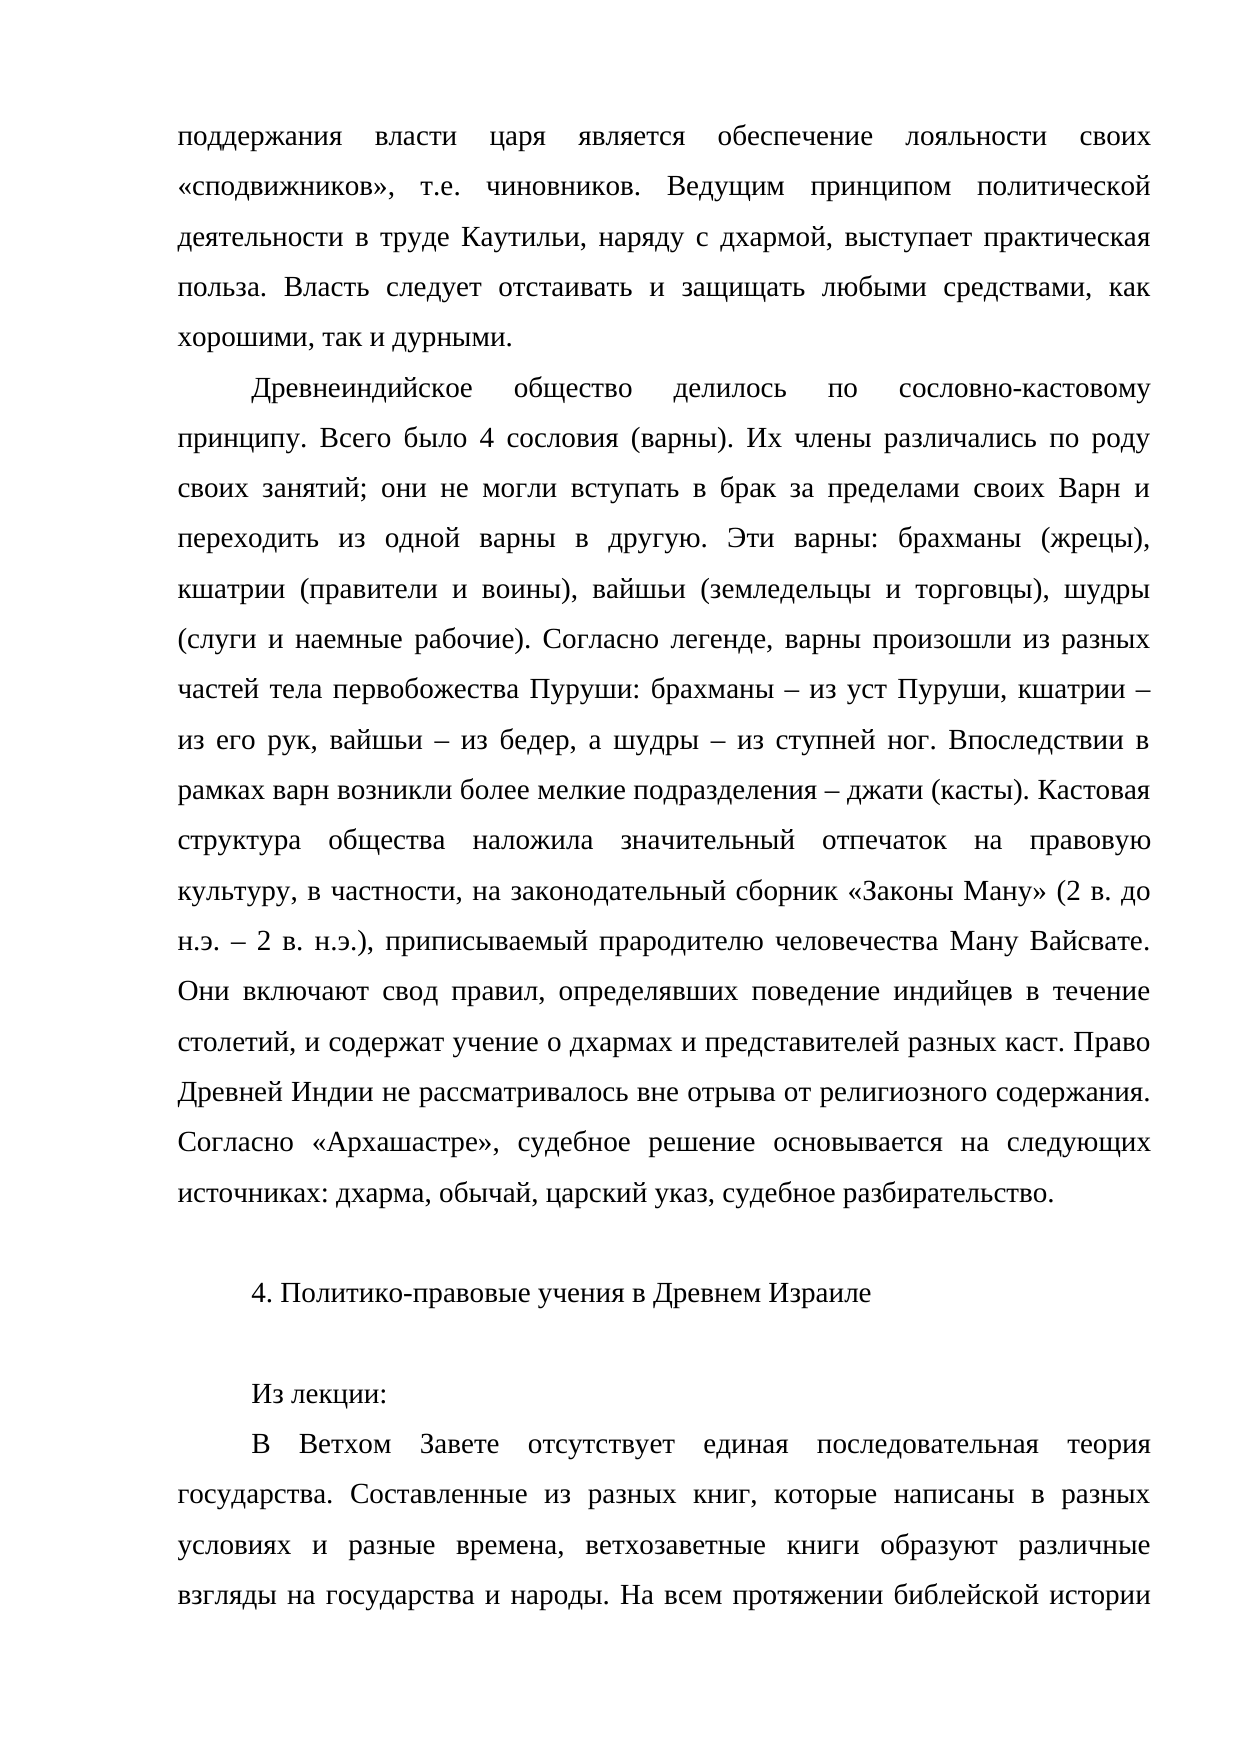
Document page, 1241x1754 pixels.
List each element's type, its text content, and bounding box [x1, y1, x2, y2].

text Древнеиндийское общество делилось по сословно-кастовому принципу. Всего было 4 сословия (варны). Их члены различались по роду своих занятий; они не могли вступать в брак за пределами своих Варн и переходить из одной варны в другую. Эти варны: брахманы (жрецы), кшатрии (правители и воины), вайшьи (земледельцы и торговцы), шудры (слуги и наемные рабочие). Согласно легенде, варны произошли из разных частей тела первобожества Пуруши: брахманы – из уст Пуруши, кшатрии – из его рук, вайшьи – из бедер, а шудры – из ступней ног. Впоследствии в рамках варн возникли более мелкие подразделения – джати (касты). Кастовая структура общества наложила значительный отпечаток на правовую культуру, в частности, на законодательный сборник «Законы Ману» (2 в. до н.э. – 2 в. н.э.), приписываемый прародителю человечества Ману Вайсвате. Они включают свод правил, определявших поведение индийцев в течение столетий, и содержат учение о дхармах и представителей разных каст. Право Древней Индии не рассматривалось вне отрыва от религиозного содержания. Согласно «Архашастре», судебное решение основывается на следующих источниках: дхарма, обычай, царский указ, судебное разбирательство. [177, 370, 1152, 1208]
text 4. Политико-правовые учения в Древнем Израиле [177, 1275, 1152, 1309]
text Из лекции: [177, 1376, 1152, 1409]
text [177, 1426, 1152, 1611]
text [177, 118, 1152, 353]
